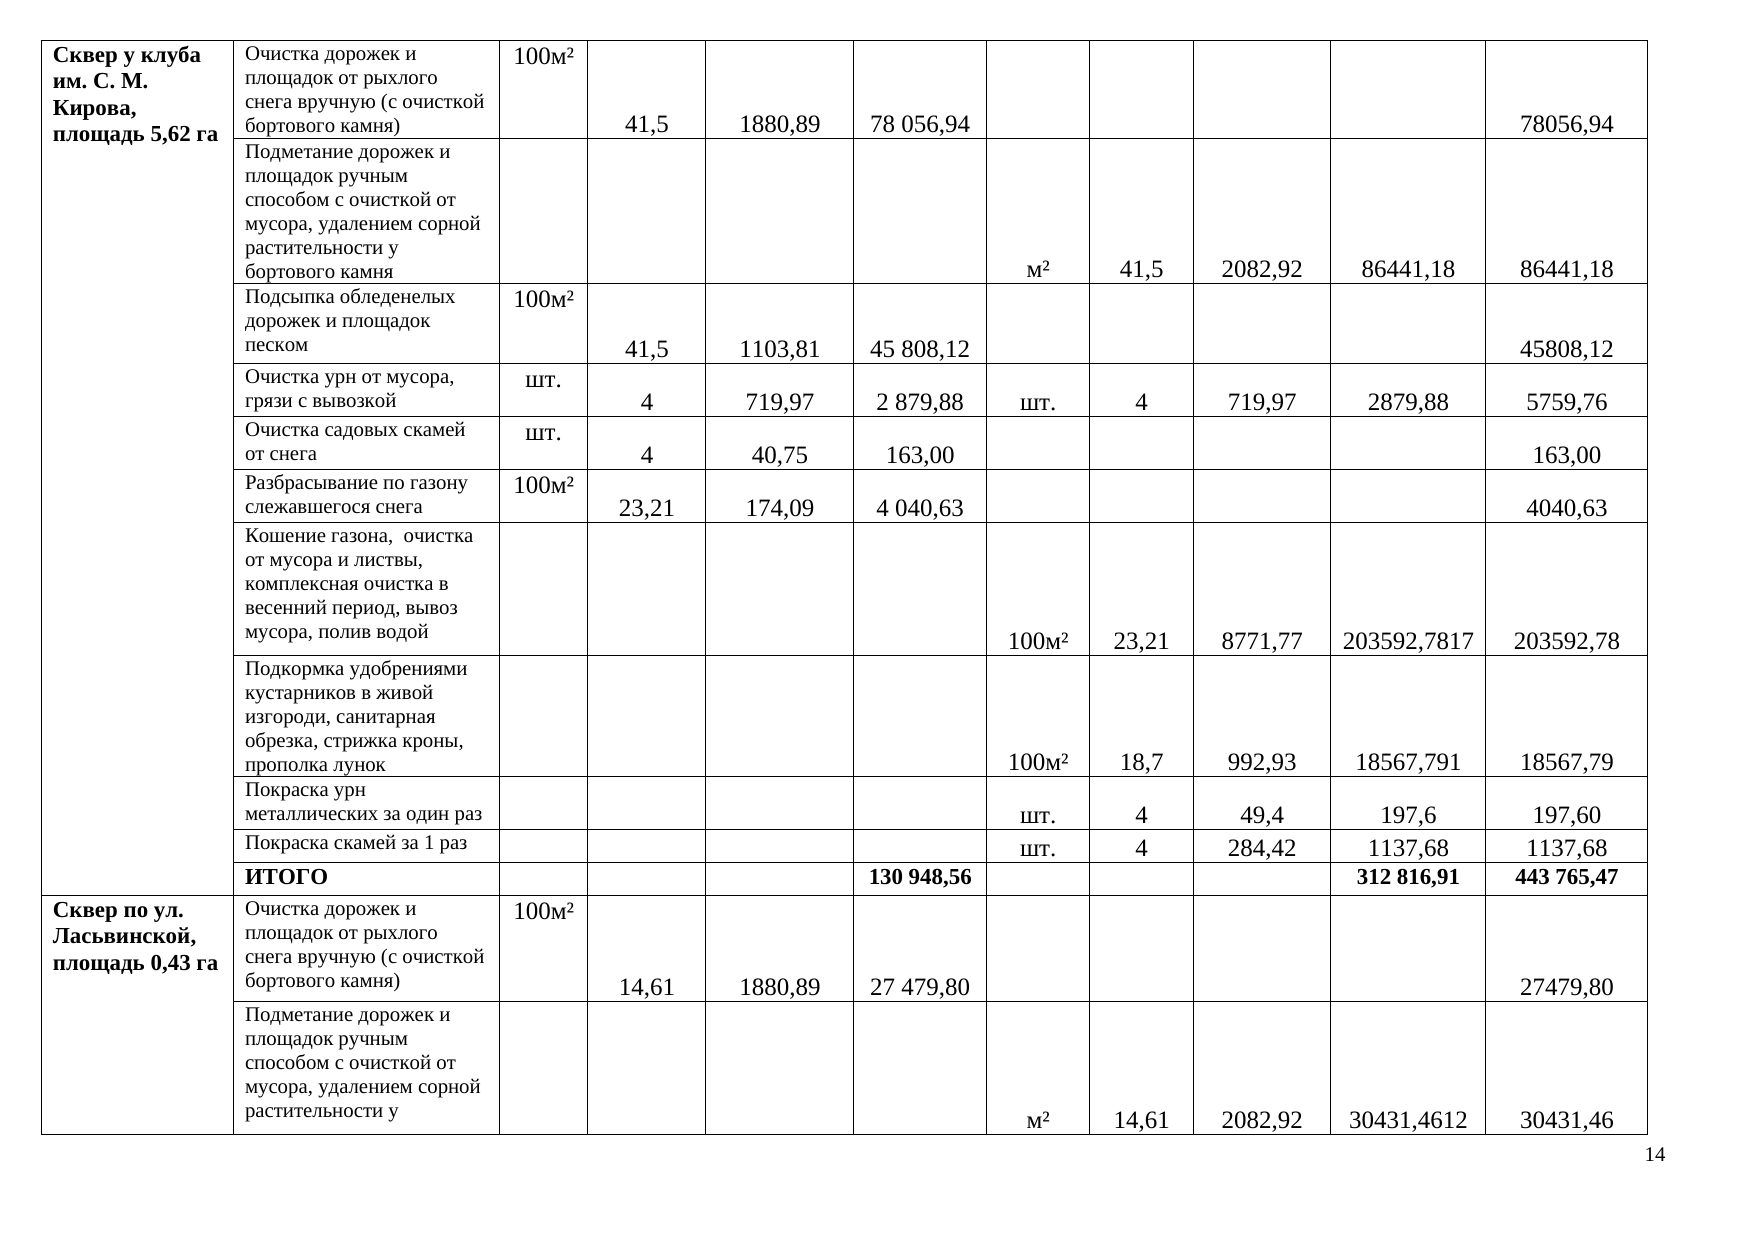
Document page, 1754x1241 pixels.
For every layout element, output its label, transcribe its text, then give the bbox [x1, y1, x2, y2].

table_cell [1194, 896, 1330, 1001]
table_cell [706, 656, 853, 776]
table_cell [500, 523, 587, 655]
table_cell 719,97 [1194, 364, 1330, 416]
table_cell [987, 896, 1089, 1001]
table_cell м² [987, 139, 1089, 283]
table_cell [500, 1002, 587, 1134]
table_cell [500, 777, 587, 829]
table_cell 100м² [500, 896, 587, 1001]
table_cell 4 [588, 417, 705, 469]
table_cell [987, 284, 1089, 363]
table_cell 30431,46 [1486, 1002, 1647, 1134]
table_cell [854, 656, 986, 776]
table_cell 23,21 [1090, 523, 1193, 655]
table_cell 443 765,47 [1486, 863, 1647, 895]
table_cell [854, 139, 986, 283]
table_cell [1090, 417, 1193, 469]
table_cell [1331, 284, 1485, 363]
table_cell [1194, 284, 1330, 363]
table_cell [588, 523, 705, 655]
table_cell 5759,76 [1486, 364, 1647, 416]
table_cell 1880,89 [706, 896, 853, 1001]
table_cell [588, 1002, 705, 1134]
table_cell [987, 417, 1089, 469]
table_cell 100м² [987, 656, 1089, 776]
table_cell [1331, 896, 1485, 1001]
table_cell шт. [500, 417, 587, 469]
table_cell [1090, 41, 1193, 137]
table_cell [987, 41, 1089, 137]
table_cell 203592,7817 [1331, 523, 1485, 655]
table_cell 174,09 [706, 470, 853, 522]
table_cell Подкормка удобрениями кустарников в живой изгороди, санитарная обрезка, стрижка кроны, прополка лунок [234, 656, 499, 776]
table_cell 18,7 [1090, 656, 1193, 776]
table_cell [1194, 863, 1330, 895]
table_cell [706, 523, 853, 655]
table_cell 203592,78 [1486, 523, 1647, 655]
table_cell Разбрасывание по газону слежавшегося снега [234, 470, 499, 522]
table_cell 18567,79 [1486, 656, 1647, 776]
table_cell [500, 656, 587, 776]
table_cell [500, 139, 587, 283]
table_cell 14,61 [588, 896, 705, 1001]
table_cell [987, 470, 1089, 522]
table_cell 2 879,88 [854, 364, 986, 416]
table_cell [1090, 470, 1193, 522]
table_cell 719,97 [706, 364, 853, 416]
table_cell [1090, 284, 1193, 363]
table_cell [588, 863, 705, 895]
table_cell 30431,4612 [1331, 1002, 1485, 1134]
table_cell 45808,12 [1486, 284, 1647, 363]
table_cell [1331, 41, 1485, 137]
table_cell [1194, 41, 1330, 137]
table_cell 2879,88 [1331, 364, 1485, 416]
table_cell [588, 139, 705, 283]
table_cell Очистка урн от мусора, грязи с вывозкой [234, 364, 499, 416]
table_cell [588, 777, 705, 829]
table_cell ИТОГО [234, 863, 499, 895]
table_cell 163,00 [1486, 417, 1647, 469]
table_cell 4 [588, 364, 705, 416]
table_cell 18567,791 [1331, 656, 1485, 776]
table_cell [500, 830, 587, 862]
table_cell 78056,94 [1486, 41, 1647, 137]
table_cell 100м² [500, 284, 587, 363]
table_cell 78 056,94 [854, 41, 986, 137]
table_cell 1103,81 [706, 284, 853, 363]
table_cell 130 948,56 [854, 863, 986, 895]
table_cell [706, 777, 853, 829]
table_cell 45 808,12 [854, 284, 986, 363]
table_cell шт. [500, 364, 587, 416]
table_cell [500, 863, 587, 895]
table_cell Сквер по ул. Ласьвинской, площадь 0,43 га [42, 896, 233, 1134]
table_cell [588, 656, 705, 776]
table_cell 284,42 [1194, 830, 1330, 862]
table_cell [1194, 417, 1330, 469]
table_cell 312 816,91 [1331, 863, 1485, 895]
table_cell 8771,77 [1194, 523, 1330, 655]
table_cell [1090, 863, 1193, 895]
table_cell [588, 830, 705, 862]
table_cell 41,5 [588, 284, 705, 363]
table_cell 100м² [500, 470, 587, 522]
table_cell 4 [1090, 777, 1193, 829]
table_cell 1880,89 [706, 41, 853, 137]
table_cell 40,75 [706, 417, 853, 469]
table_cell 14,61 [1090, 1002, 1193, 1134]
table_cell [1331, 470, 1485, 522]
table_cell [706, 863, 853, 895]
table_cell [1090, 896, 1193, 1001]
table_cell Очистка дорожек и площадок от рыхлого снега вручную (с очисткой бортового камня) [234, 896, 499, 1001]
table_cell [987, 863, 1089, 895]
table_cell м² [987, 1002, 1089, 1134]
table_cell Покраска урн металлических за один раз [234, 777, 499, 829]
table_cell 4040,63 [1486, 470, 1647, 522]
table_cell 100м² [987, 523, 1089, 655]
table_cell шт. [987, 364, 1089, 416]
table_cell 4 040,63 [854, 470, 986, 522]
table_cell [854, 523, 986, 655]
table_cell 163,00 [854, 417, 986, 469]
table_cell 2082,92 [1194, 139, 1330, 283]
table_cell 4 [1090, 830, 1193, 862]
table_cell [706, 139, 853, 283]
table_cell 100м² [500, 41, 587, 137]
table_cell [706, 830, 853, 862]
table_cell 992,93 [1194, 656, 1330, 776]
table_cell Подметание дорожек и площадок ручным способом с очисткой от мусора, удалением сорной растительности у бортового камня [234, 139, 499, 283]
table_cell [706, 1002, 853, 1134]
table_cell Сквер у клуба им. С. М. Кирова, площадь 5,62 га [42, 41, 233, 895]
table_cell [1331, 417, 1485, 469]
table_cell 4 [1090, 364, 1193, 416]
table_cell 86441,18 [1331, 139, 1485, 283]
table_cell 197,60 [1486, 777, 1647, 829]
table_cell Очистка садовых скамей от снега [234, 417, 499, 469]
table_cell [234, 1002, 499, 1134]
table_cell Кошение газона, очистка от мусора и листвы, комплексная очистка в весенний период, вывоз мусора, полив водой [234, 523, 499, 655]
table_cell 49,4 [1194, 777, 1330, 829]
table_cell 41,5 [1090, 139, 1193, 283]
table_cell 27 479,80 [854, 896, 986, 1001]
table_cell 1137,68 [1331, 830, 1485, 862]
table_cell [854, 830, 986, 862]
table_cell Очистка дорожек и площадок от рыхлого снега вручную (с очисткой бортового камня) [234, 41, 499, 137]
table_cell 2082,92 [1194, 1002, 1330, 1134]
table_cell шт. [987, 777, 1089, 829]
table_cell [1194, 470, 1330, 522]
table_cell 41,5 [588, 41, 705, 137]
table_cell Подсыпка обледенелых дорожек и площадок песком [234, 284, 499, 363]
table_cell шт. [987, 830, 1089, 862]
table_cell 197,6 [1331, 777, 1485, 829]
table_cell [854, 777, 986, 829]
table_cell 23,21 [588, 470, 705, 522]
table_cell 27479,80 [1486, 896, 1647, 1001]
table_cell Покраска скамей за 1 раз [234, 830, 499, 862]
table_cell 1137,68 [1486, 830, 1647, 862]
table_cell [854, 1002, 986, 1134]
table_cell 86441,18 [1486, 139, 1647, 283]
